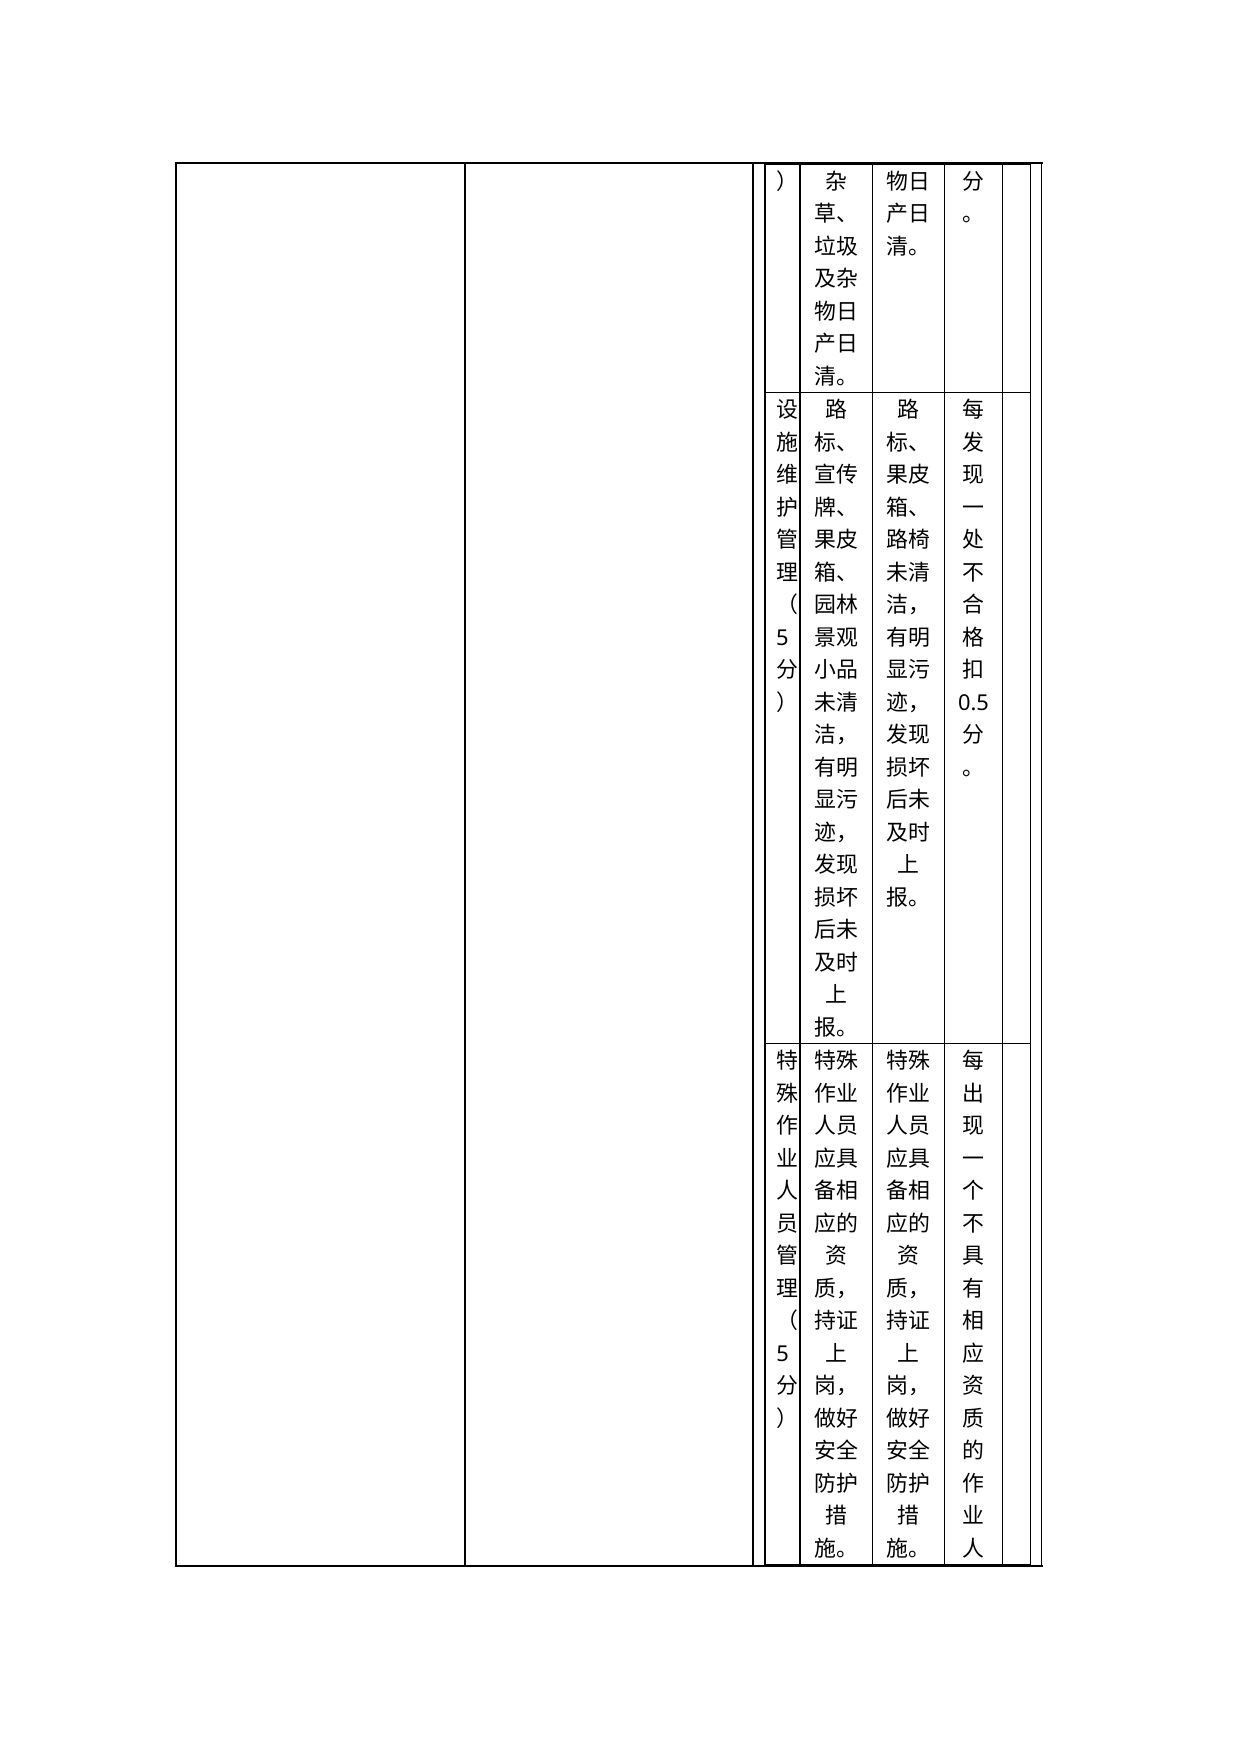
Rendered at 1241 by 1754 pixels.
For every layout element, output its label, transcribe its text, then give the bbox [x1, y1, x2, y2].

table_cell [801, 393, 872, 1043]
table_cell 1 [177, 164, 464, 1565]
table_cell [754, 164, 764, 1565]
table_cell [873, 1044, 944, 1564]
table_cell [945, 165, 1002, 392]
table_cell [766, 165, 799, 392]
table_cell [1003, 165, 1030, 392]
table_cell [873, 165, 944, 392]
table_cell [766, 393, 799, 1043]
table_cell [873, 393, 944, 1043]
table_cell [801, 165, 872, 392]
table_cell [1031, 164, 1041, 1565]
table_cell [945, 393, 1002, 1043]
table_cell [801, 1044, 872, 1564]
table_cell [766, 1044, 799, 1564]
table_cell [466, 164, 752, 1565]
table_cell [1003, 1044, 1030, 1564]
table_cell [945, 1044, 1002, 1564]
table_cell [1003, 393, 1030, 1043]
